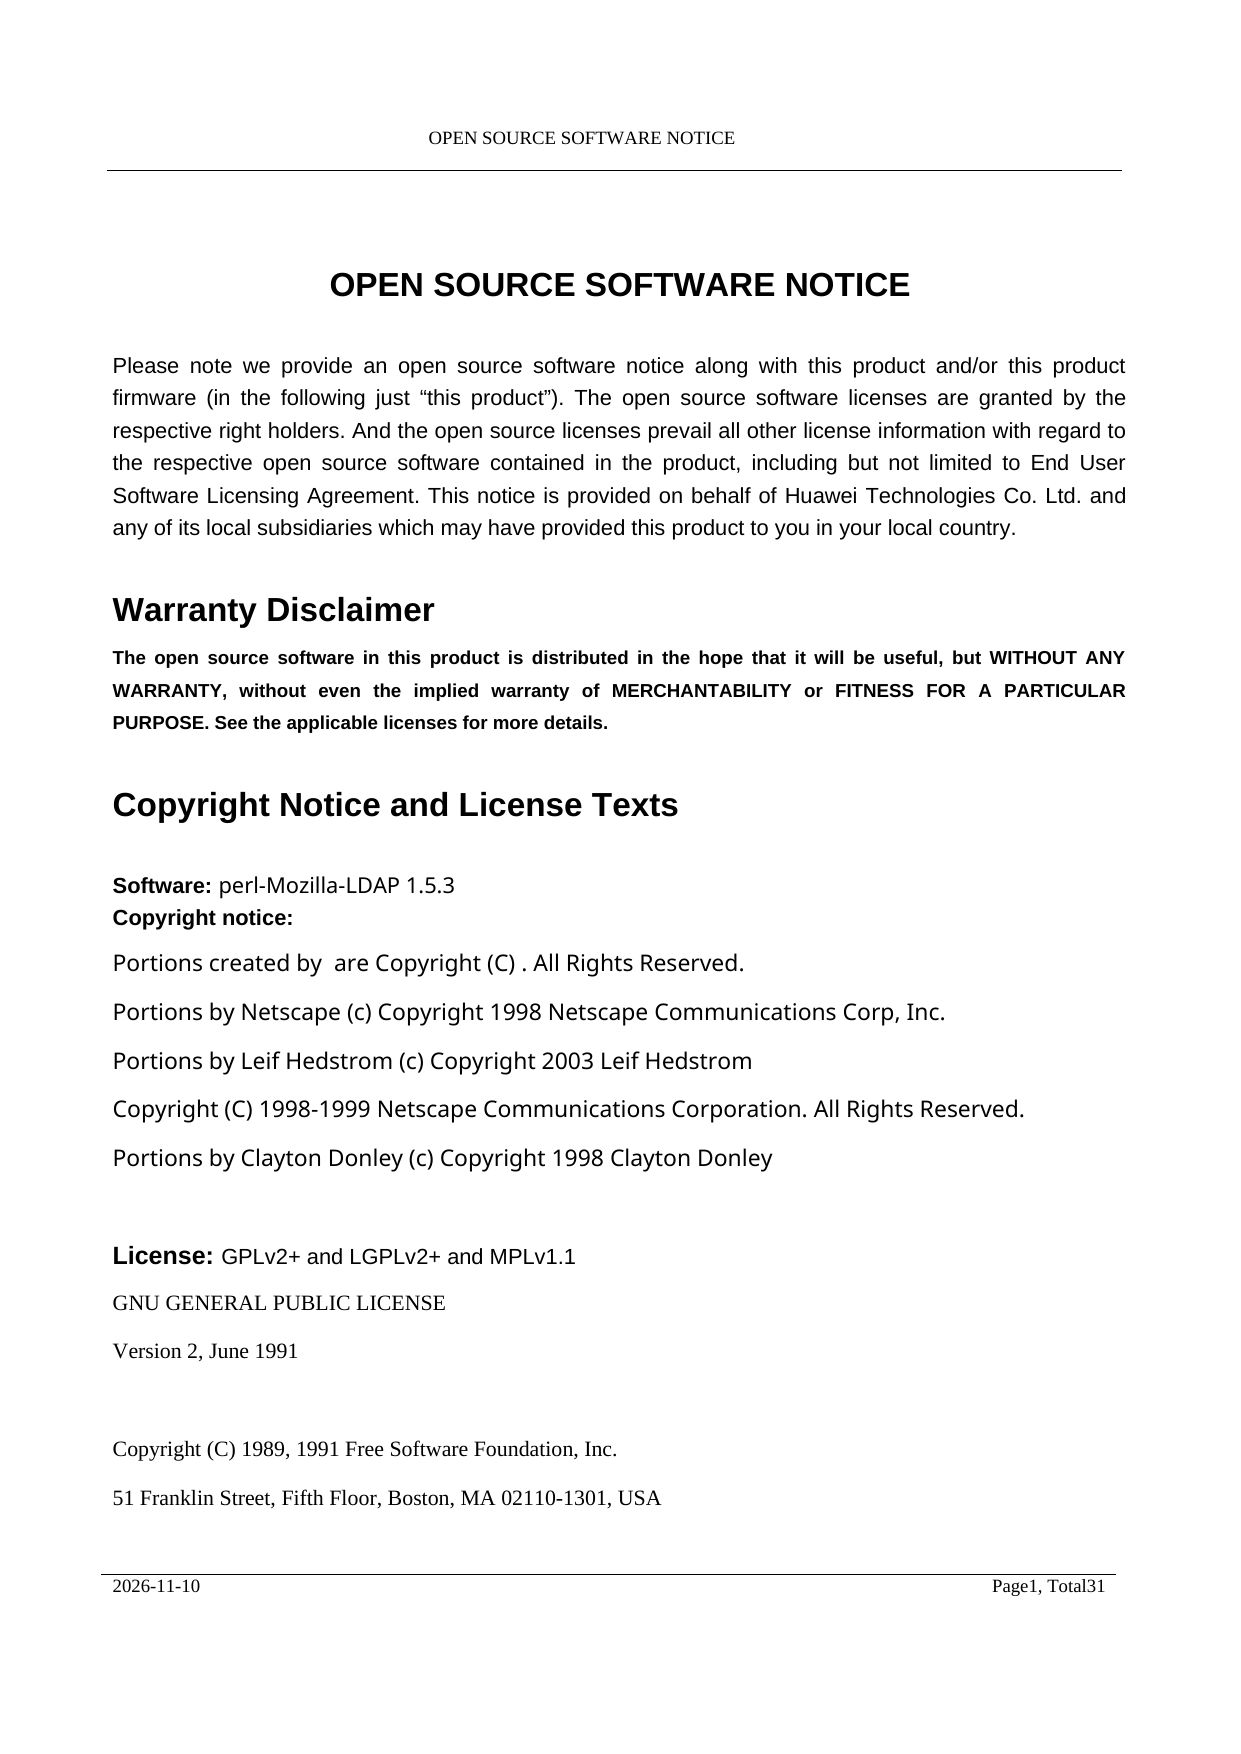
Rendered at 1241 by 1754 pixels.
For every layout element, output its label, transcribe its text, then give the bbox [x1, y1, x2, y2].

text License: GPLv2+ and LGPLv2+ and MPLv1.1 [112, 1239, 1128, 1272]
text Portions created by are Copyright (C) . All Rights Reserved. Portions by Netscape (c) Copyright 1998 Netscape Communications Corp, Inc. Portions by Leif Hedstrom (c) Copyright 2003 Leif Hedstrom Copyright (C) 1998-1999 Netscape Communications Corporation. All Rights Reserved. Portions by Clayton Donley (c) Copyright 1998 Clayton Donley [112, 947, 1128, 1223]
text The open source software in this product is distributed in the hope that it will be useful, but WITHOUT ANY WARRANTY, without even the implied warranty of MERCHANTABILITY or FITNESS FOR A PARTICULAR PURPOSE. See the applicable licenses for more details. [112, 641, 1128, 739]
text Copyright Notice and License Texts [112, 771, 1128, 836]
text Copyright notice: [112, 901, 1128, 934]
text Warranty Disclaimer [112, 576, 1128, 641]
text OPEN SOURCE SOFTWARE NOTICE [112, 251, 1128, 316]
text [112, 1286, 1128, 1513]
text Please note we provide an open source software notice along with this product and/or this product firmware (in the following just “this product”). The open source software licenses are granted by the respective right holders. And the open source licenses prevail all other license information with regard to the respective open source software contained in the product, including but not limited to End User Software Licensing Agreement. This notice is provided on behalf of Huawei Technologies Co. Ltd. and any of its local subsidiaries which may have provided this product to you in your local country. [112, 349, 1128, 544]
text Software: perl-Mozilla-LDAP 1.5.3 [112, 869, 1128, 901]
